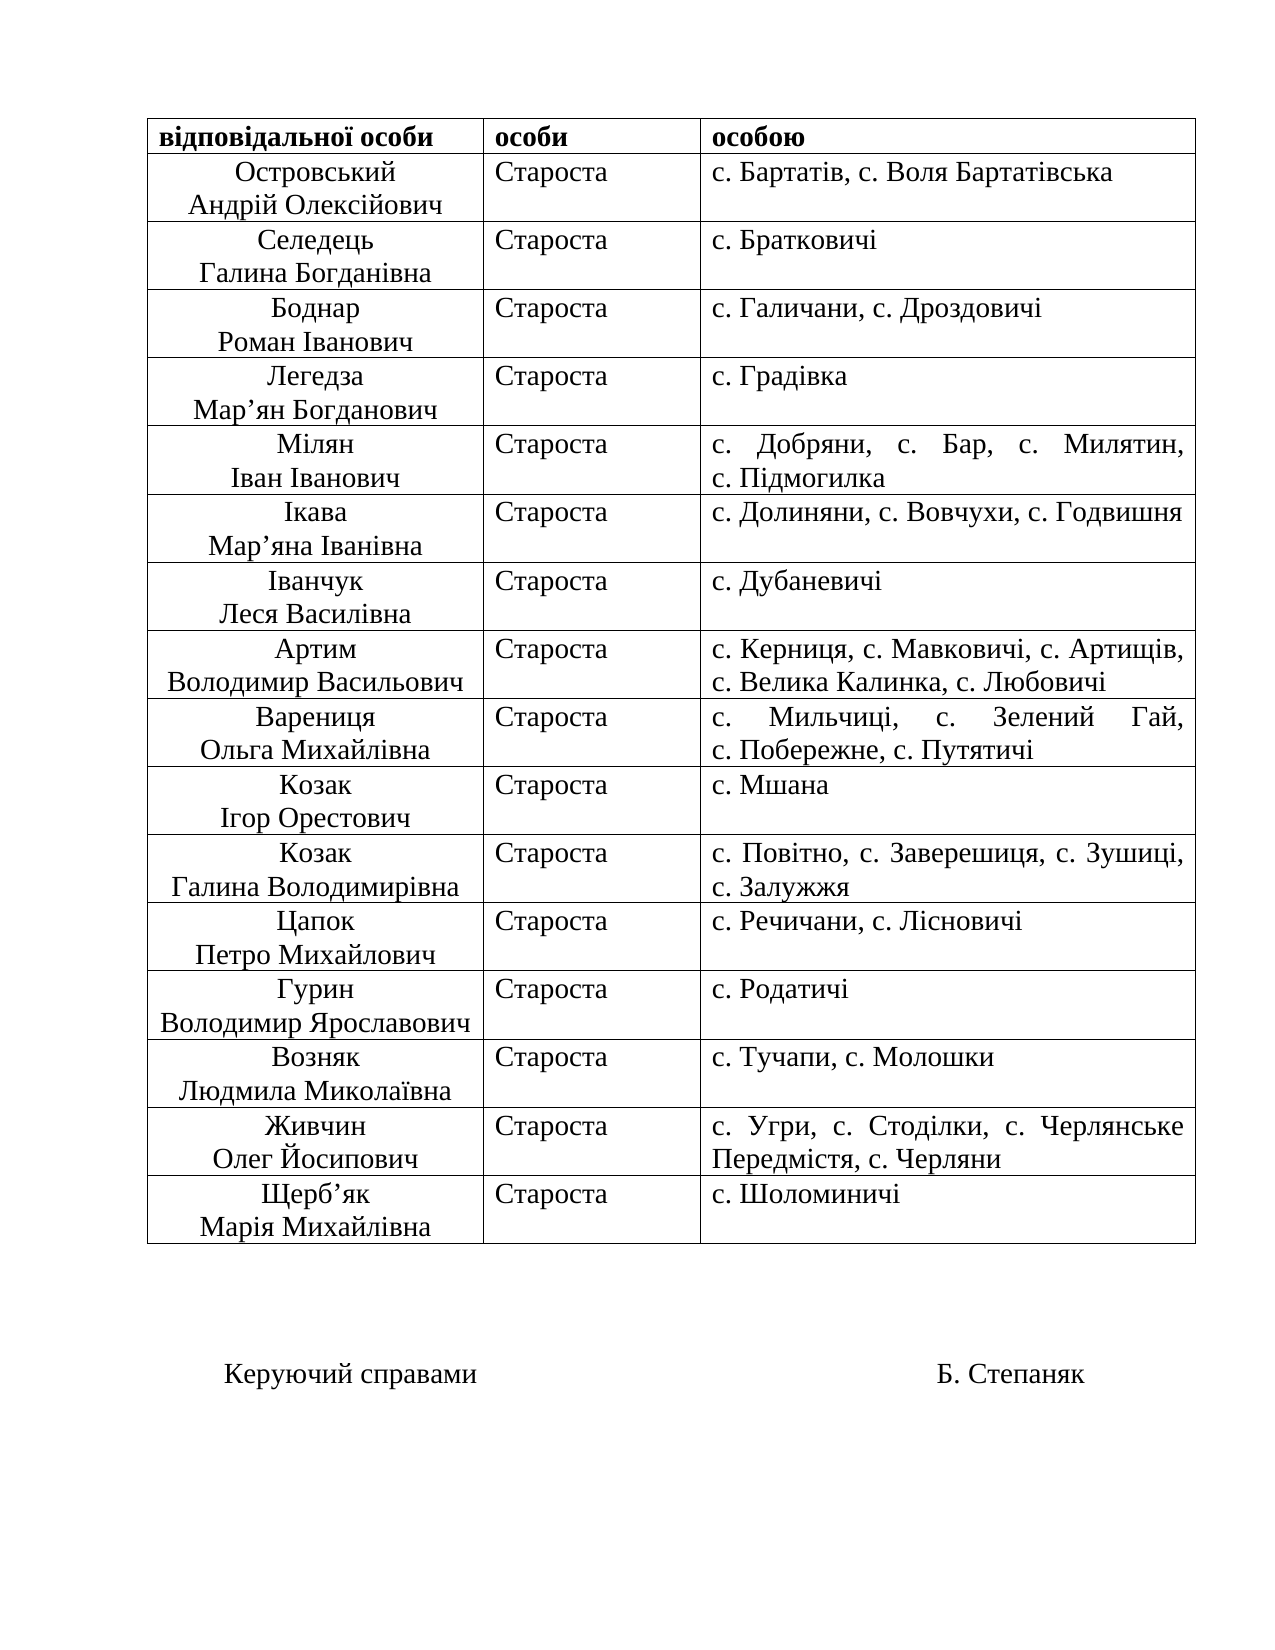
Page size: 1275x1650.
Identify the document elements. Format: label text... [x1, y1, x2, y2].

table_cell с. Бартатів, с. Воля Бартатівська [701, 154, 1195, 221]
table_cell Легедза Мар’ян Богданович [148, 358, 483, 425]
table_cell с. Градівка [701, 358, 1195, 425]
table_cell Староста [484, 222, 700, 289]
table_cell Козак Галина Володимирівна [148, 835, 483, 902]
table_cell с. Добряни, с. Бар, с. Милятин, с. Підмогилка [701, 426, 1195, 493]
table_cell Боднар Роман Іванович [148, 290, 483, 357]
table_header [701, 119, 1195, 153]
table_cell Староста [484, 767, 700, 834]
table_cell Мілян Іван Іванович [148, 426, 483, 493]
table_cell Староста [484, 971, 700, 1038]
table_cell Возняк Людмила Миколаївна [148, 1040, 483, 1107]
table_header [148, 119, 483, 153]
table_cell с. Долиняни, с. Вовчухи, с. Годвишня [701, 495, 1195, 562]
table_cell Староста [484, 1108, 700, 1175]
list Керуючий справами Б. Степаняк [149, 1356, 1187, 1389]
table_cell с. Угри, с. Стоділки, с. Черлянське Передмістя, с. Черляни [701, 1108, 1195, 1175]
table_cell с. Керниця, с. Мавковичі, с. Артищів, с. Велика Калинка, с. Любовичі [701, 631, 1195, 698]
table_cell Селедець Галина Богданівна [148, 222, 483, 289]
table_cell Староста [484, 903, 700, 970]
table_cell Гурин Володимир Ярославович [148, 971, 483, 1038]
table_cell Староста [484, 290, 700, 357]
table_cell Іванчук Леся Василівна [148, 563, 483, 630]
table_cell Щерб’як Марія Михайлівна [148, 1176, 483, 1243]
table_cell Староста [484, 835, 700, 902]
table_cell с. Галичани, с. Дроздовичі [701, 290, 1195, 357]
table_cell Староста [484, 1040, 700, 1107]
table_cell Староста [484, 631, 700, 698]
table_cell с. Речичани, с. Лісновичі [701, 903, 1195, 970]
table_cell с. Братковичі [701, 222, 1195, 289]
table_cell Староста [484, 426, 700, 493]
table_cell Староста [484, 154, 700, 221]
table_cell Староста [484, 358, 700, 425]
table_cell Островський Андрій Олексійович [148, 154, 483, 221]
table_cell с. Мшана [701, 767, 1195, 834]
table_cell с. Шоломиничі [701, 1176, 1195, 1243]
table_cell Цапок Петро Михайлович [148, 903, 483, 970]
table_cell Артим Володимир Васильович [148, 631, 483, 698]
table_cell Ікава Мар’яна Іванівна [148, 495, 483, 562]
table_cell с. Тучапи, с. Молошки [701, 1040, 1195, 1107]
table_cell с. Дубаневичі [701, 563, 1195, 630]
table_cell Козак Ігор Орестович [148, 767, 483, 834]
table_cell Староста [484, 563, 700, 630]
table_cell Живчин Олег Йосипович [148, 1108, 483, 1175]
table_cell Староста [484, 1176, 700, 1243]
table_cell Староста [484, 495, 700, 562]
table_cell Варениця Ольга Михайлівна [148, 699, 483, 766]
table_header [484, 119, 700, 153]
table_cell с. Родатичі [701, 971, 1195, 1038]
table_cell с. Повітно, с. Заверешиця, с. Зушиці, с. Залужжя [701, 835, 1195, 902]
table_cell с. Мильчиці, с. Зелений Гай, с. Побережне, с. Путятичі [701, 699, 1195, 766]
table_cell Староста [484, 699, 700, 766]
